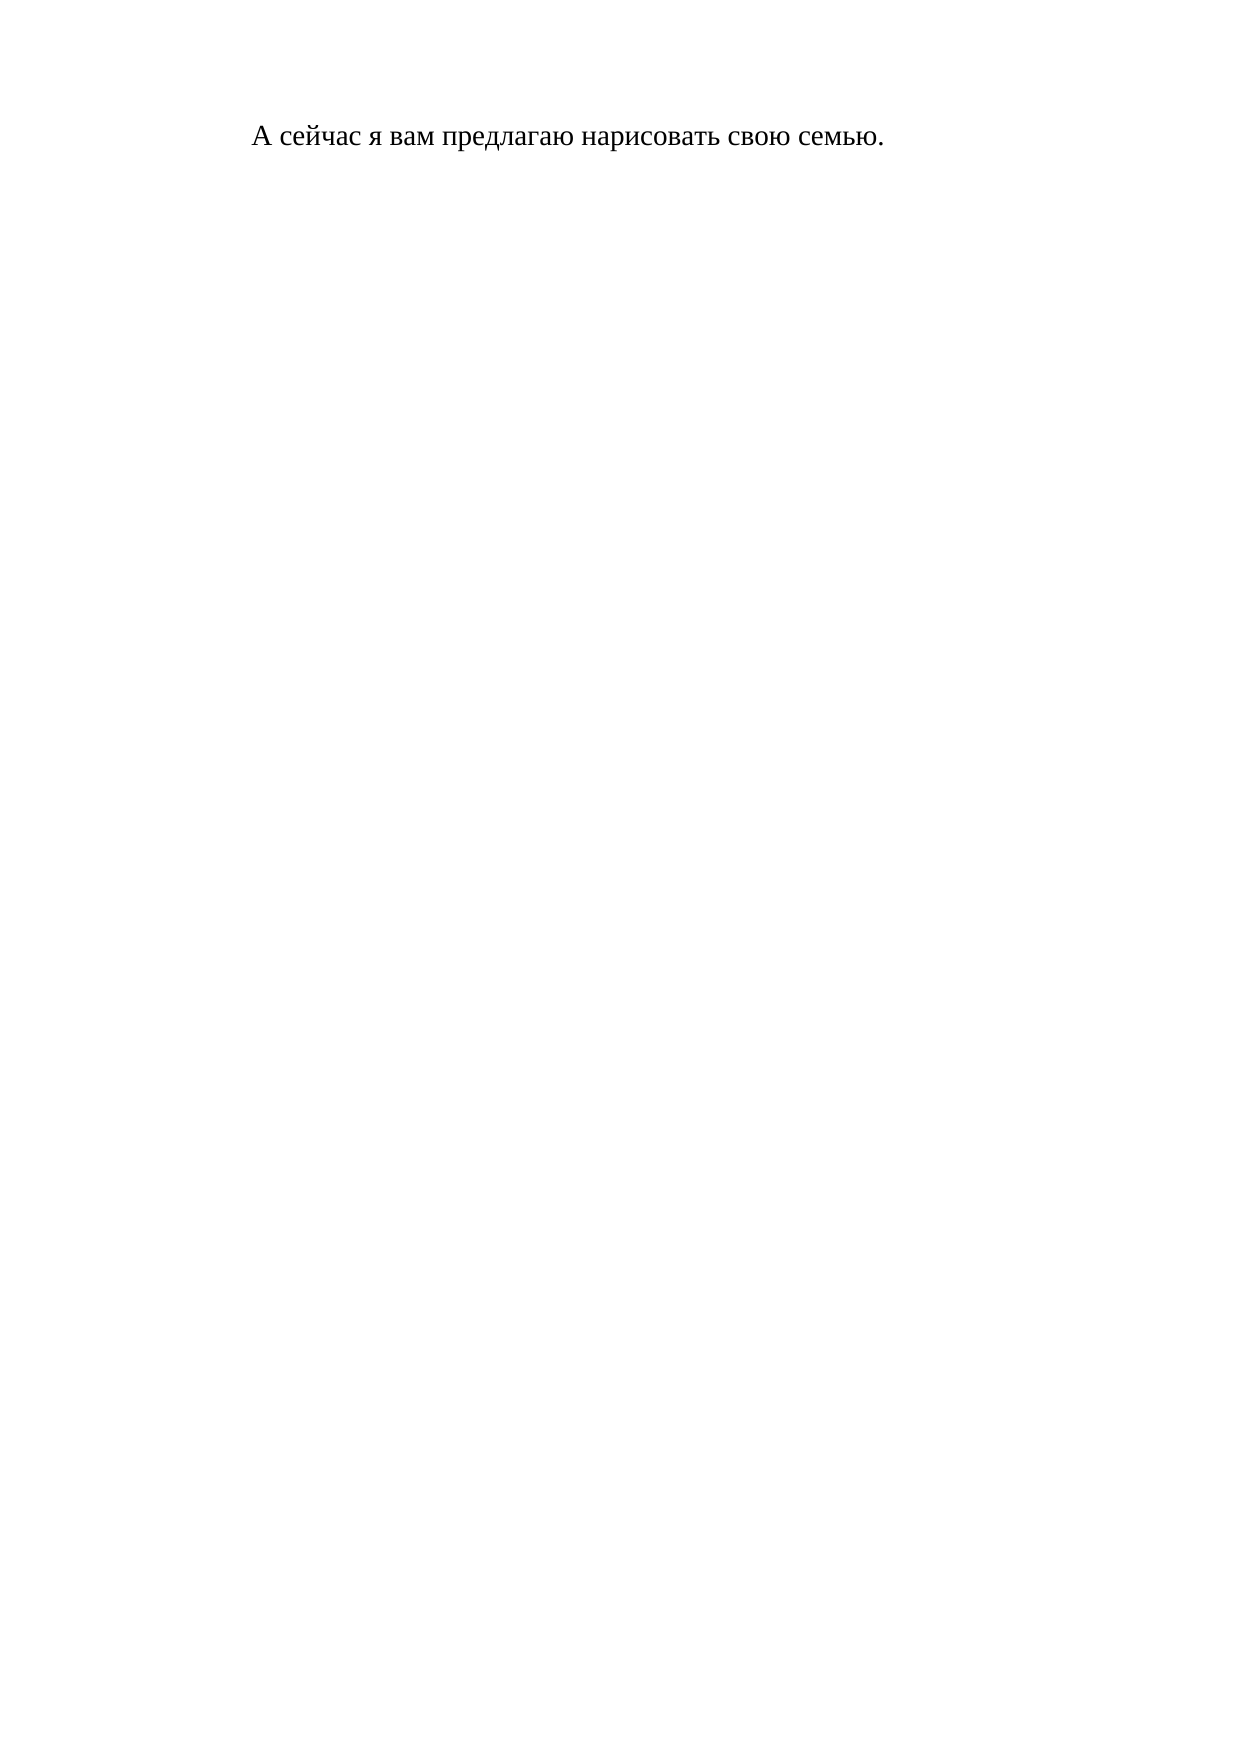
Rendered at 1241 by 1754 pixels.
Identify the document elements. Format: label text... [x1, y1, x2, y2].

text А сейчас я вам предлагаю нарисовать свою семью. [177, 118, 1152, 152]
